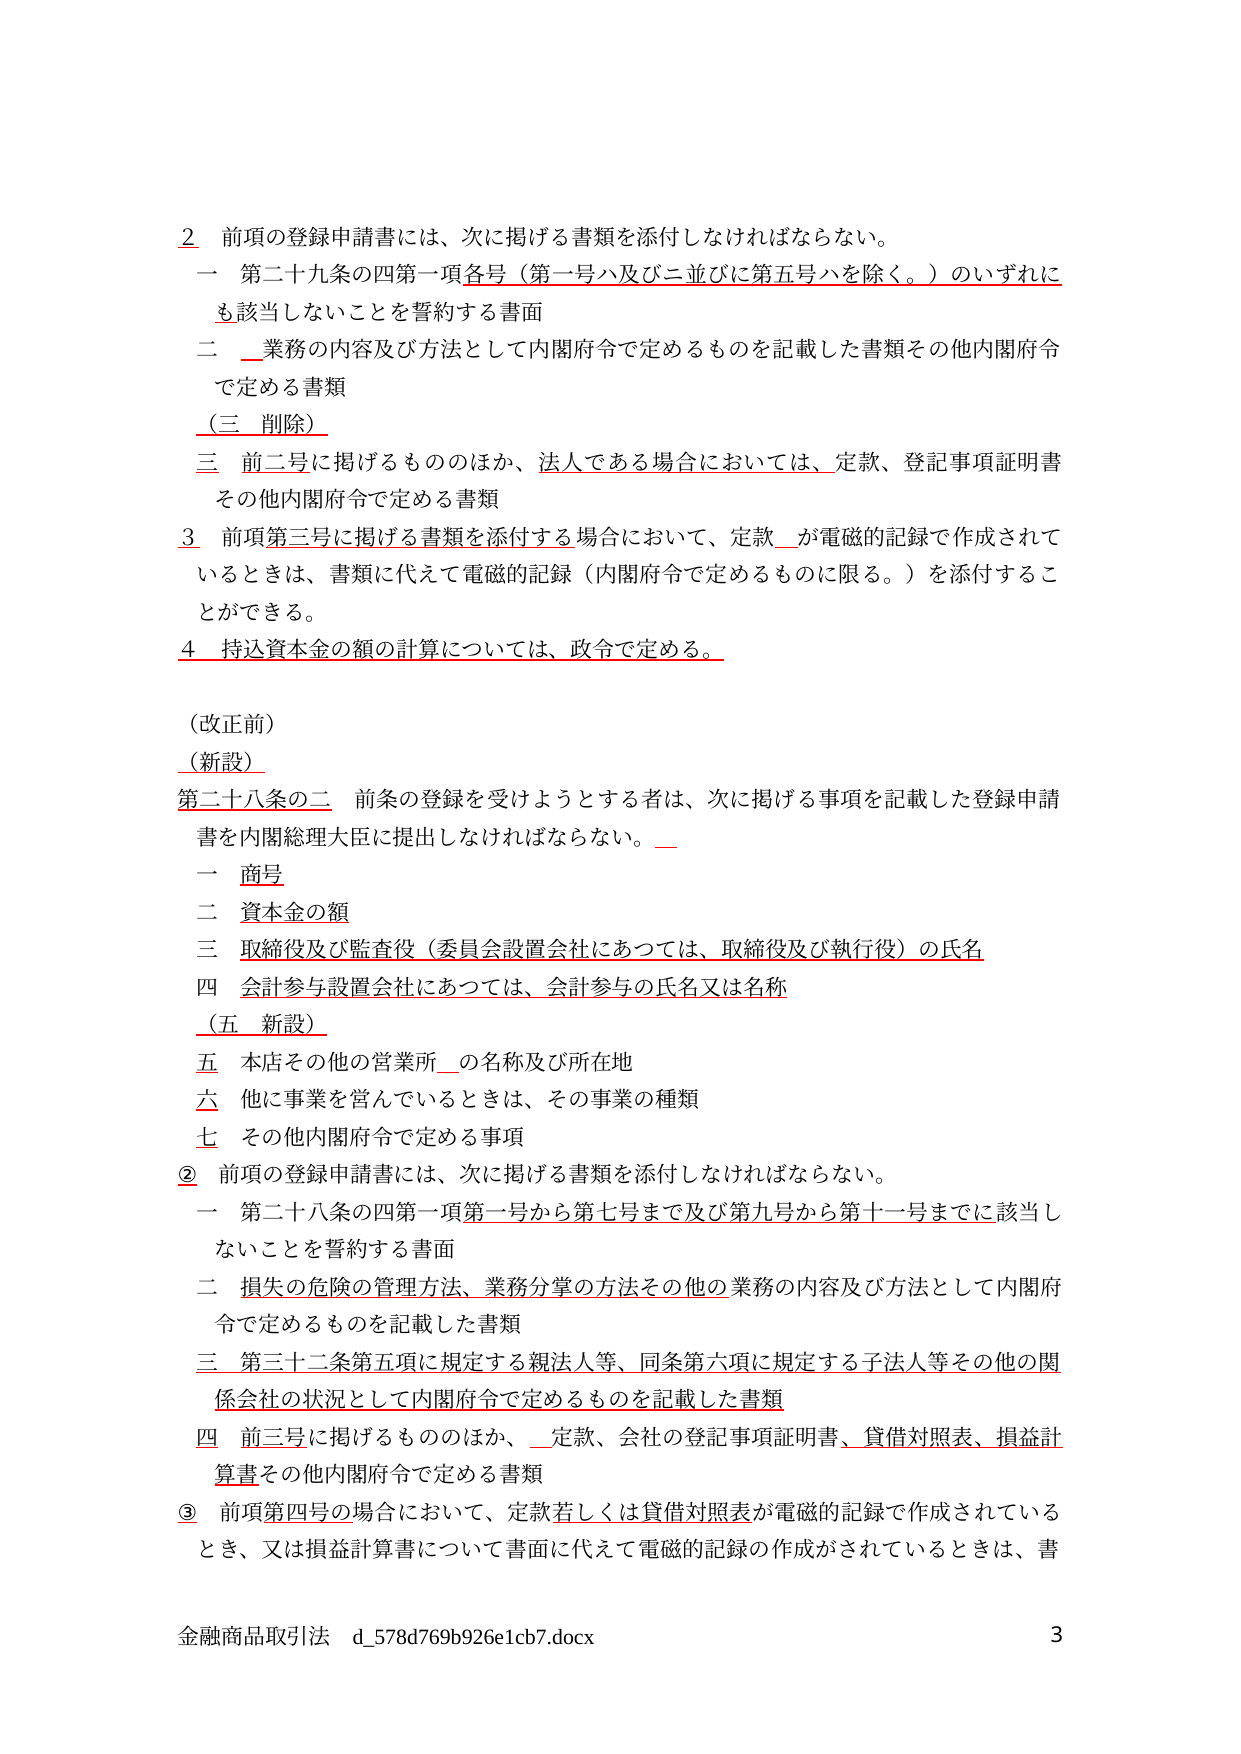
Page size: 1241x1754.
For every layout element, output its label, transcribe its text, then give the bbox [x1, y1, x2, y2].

text 三 前二号に掲げるもののほか、法人である場合においては、定款、登記事項証明書 その他内閣府令で定める書類 [196, 442, 1063, 517]
text 一 商号 [196, 854, 1063, 892]
text 四 会計参与設置会社にあつては、会計参与の氏名又は名称 [196, 967, 1063, 1004]
text 一 第二十九条の四第一項各号（第一号ハ及びニ並びに第五号ハを除く。）のいずれにも該当しないことを誓約する書面 [196, 254, 1063, 329]
text （新設） [177, 742, 1063, 779]
text 二 資本金の額 [196, 892, 1063, 929]
text 第二十八条の二 前条の登録を受けようとする者は、次に掲げる事項を記載した登録申請書を内閣総理大臣に提出しなければならない。 [177, 779, 1063, 854]
text ３ 前項第三号に掲げる書類を添付する場合において、定款 が電磁的記録で作成されているときは、書類に代えて電磁的記録（内閣府令で定めるものに限る。）を添付することができる。 [177, 517, 1063, 629]
text 二 損失の危険の管理方法、業務分掌の方法その他の業務の内容及び方法として内閣府令で定めるものを記載した書類 [196, 1267, 1063, 1342]
text ② 前項の登録申請書には、次に掲げる書類を添付しなければならない。 [177, 1154, 1063, 1192]
text 三 取締役及び監査役（委員会設置会社にあつては、取締役及び執行役）の氏名 [196, 929, 1063, 967]
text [177, 1492, 1063, 1567]
text （五 新設） [196, 1004, 1063, 1042]
text 七 その他内閣府令で定める事項 [196, 1117, 1063, 1154]
text 二 業務の内容及び方法として内閣府令で定めるものを記載した書類その他内閣府令で定める書類 [196, 329, 1063, 404]
text ２ 前項の登録申請書には、次に掲げる書類を添付しなければならない。 [177, 217, 1063, 254]
text 五 本店その他の営業所 の名称及び所在地 [196, 1042, 1063, 1079]
text （改正前） [177, 704, 1063, 742]
text ４ 持込資本金の額の計算については、政令で定める。 [177, 629, 1063, 667]
text 六 他に事業を営んでいるときは、その事業の種類 [196, 1079, 1063, 1117]
text 四 前三号に掲げるもののほか、 定款、会社の登記事項証明書、貸借対照表、損益計算書その他内閣府令で定める書類 [196, 1417, 1063, 1492]
text （三 削除） [196, 404, 1063, 442]
text 一 第二十八条の四第一項第一号から第七号まで及び第九号から第十一号までに該当しないことを誓約する書面 [196, 1192, 1063, 1267]
text 三 第三十二条第五項に規定する親法人等、同条第六項に規定する子法人等その他の関係会社の状況として内閣府令で定めるものを記載した書類 [196, 1342, 1063, 1417]
